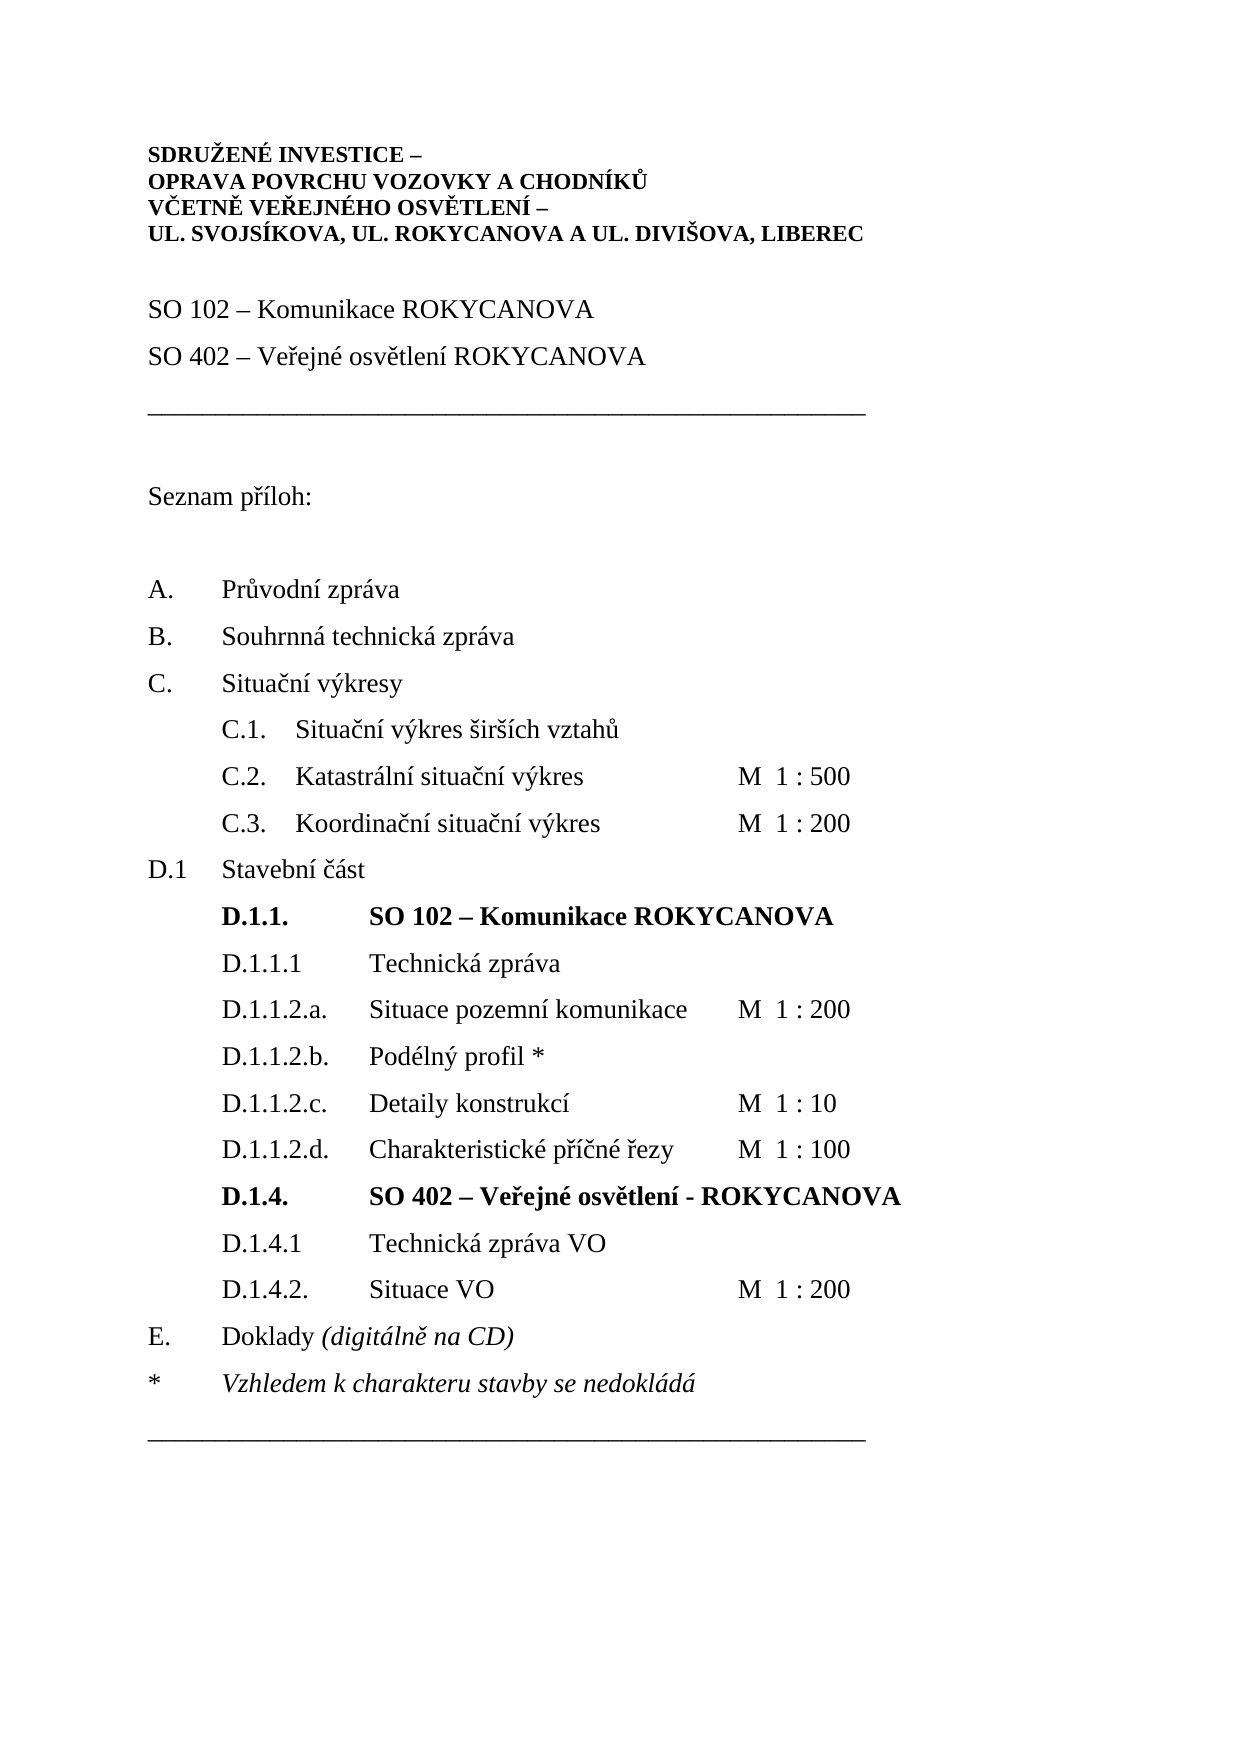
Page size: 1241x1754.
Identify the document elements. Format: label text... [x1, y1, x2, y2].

text D.1.1. SO 102 – Komunikace ROKYCANOVA [148, 900, 1092, 931]
text B. Souhrnná technická zpráva [148, 620, 1092, 651]
text D.1.4.1 Technická zpráva VO [222, 1227, 1092, 1258]
text * Vzhledem k charakteru stavby se nedokládá [148, 1367, 1092, 1398]
text SO 402 – Veřejné osvětlení ROKYCANOVA [148, 340, 1092, 371]
text D.1 Stavební část [148, 853, 1092, 884]
text ul. Svojsíkova, ul. Rokycanova a ul. divišova, Liberec [148, 220, 1092, 247]
text D.1.4.2. Situace VO M 1 : 200 [222, 1273, 1092, 1304]
text A. Průvodní zpráva [148, 573, 1092, 604]
text C.2. Katastrální situační výkres M 1 : 500 [148, 760, 1092, 791]
text oprava povrchu vozovky a chodníků [148, 168, 1092, 194]
text D.1.1.2.b. Podélný profil * [222, 1040, 1092, 1071]
text _____________________________________________________ [148, 387, 1092, 418]
text D.1.1.2.c. Detaily konstrukcí M 1 : 10 [222, 1087, 1092, 1118]
text Seznam příloh: [148, 480, 1092, 511]
text C.1. Situační výkres širších vztahů [148, 713, 1092, 744]
text Sdružené investice – [148, 141, 1092, 168]
text D.1.1.2.d. Charakteristické příčné řezy M 1 : 100 [222, 1133, 1092, 1164]
text E. Doklady (digitálně na CD) [148, 1320, 1092, 1351]
text C.3. Koordinační situační výkres M 1 : 200 [148, 807, 1092, 838]
text C. Situační výkresy [148, 667, 1092, 698]
text D.1.1.1 Technická zpráva [222, 947, 1092, 978]
text _____________________________________________________ [148, 1413, 1092, 1444]
text D.1.4. SO 402 – Veřejné osvětlení - ROKYCANOVA [148, 1180, 1092, 1211]
text D.1.1.2.a. Situace pozemní komunikace M 1 : 200 [222, 993, 1092, 1024]
text včetně veřejného osvětlení – [148, 194, 1092, 220]
text SO 102 – Komunikace ROKYCANOVA [148, 293, 1092, 324]
